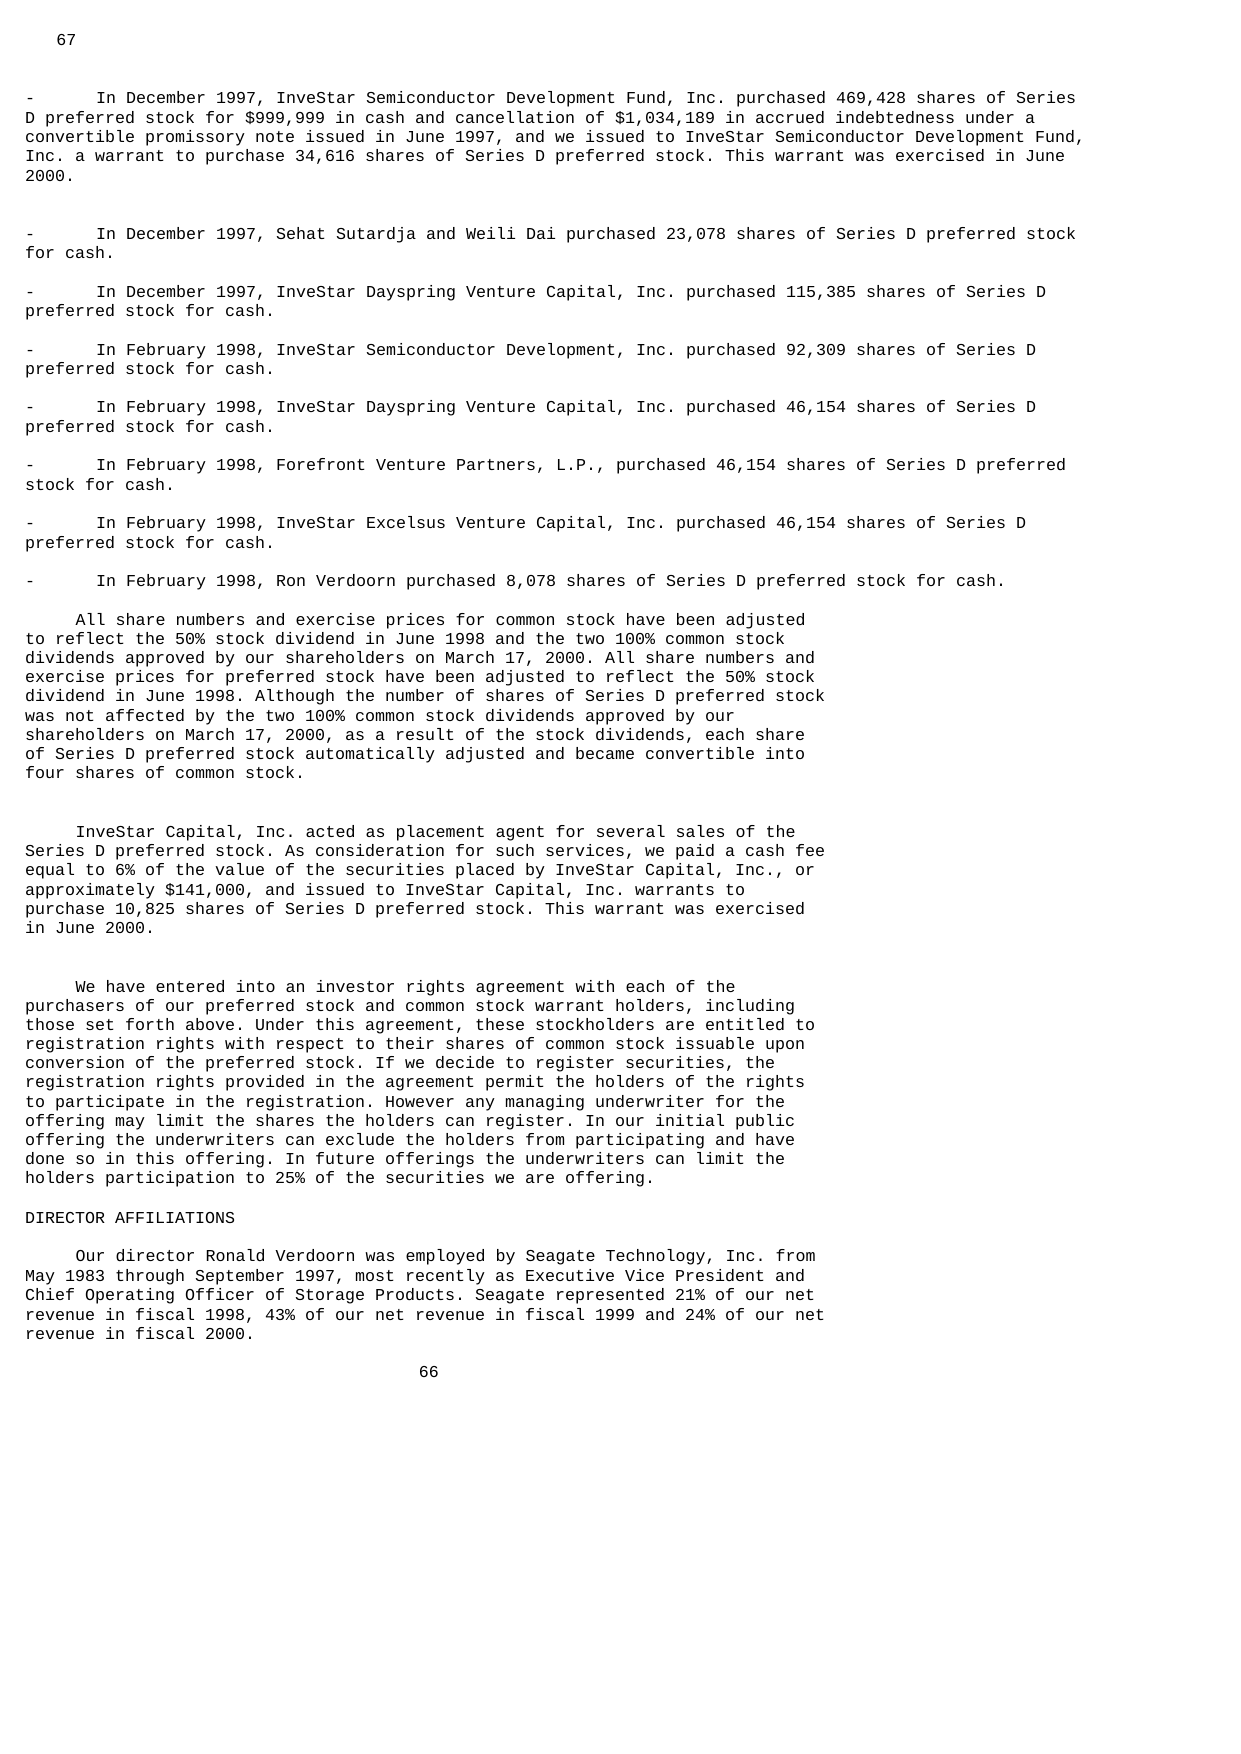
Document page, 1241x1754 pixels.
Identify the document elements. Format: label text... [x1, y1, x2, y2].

list In February 1998, InveStar Excelsus Venture Capital, Inc. purchased 46,154 shares of Series D preferred stock for cash. [25, 515, 1090, 553]
list In February 1998, InveStar Semiconductor Development, Inc. purchased 92,309 shares of Series D preferred stock for cash. [25, 341, 1090, 379]
text We have entered into an investor rights agreement with each of the purchasers of our preferred stock and common stock warrant holders, including those set forth above. Under this agreement, these stockholders are entitled to registration rights with respect to their shares of common stock issuable upon conversion of the preferred stock. If we decide to register securities, the registration rights provided in the agreement permit the holders of the rights to participate in the registration. However any managing underwriter for the offering may limit the shares the holders can register. In our initial public offering the underwriters can exclude the holders from participating and have done so in this offering. In future offerings the underwriters can limit the holders participation to 25% of the securities we are offering. [25, 978, 824, 1189]
list In February 1998, Ron Verdoorn purchased 8,078 shares of Series D preferred stock for cash. [25, 573, 1090, 592]
text Our director Ronald Verdoorn was employed by Seagate Technology, Inc. from May 1983 through September 1997, most recently as Executive Vice President and Chief Operating Officer of Storage Products. Seagate represented 21% of our net revenue in fiscal 1998, 43% of our net revenue in fiscal 1999 and 24% of our net revenue in fiscal 2000. [25, 1248, 834, 1344]
list In February 1998, Forefront Venture Partners, L.P., purchased 46,154 shares of Series D preferred stock for cash. [25, 457, 1090, 495]
list In December 1997, InveStar Dayspring Venture Capital, Inc. purchased 115,385 shares of Series D preferred stock for cash. [25, 283, 1090, 321]
text DIRECTOR AFFILIATIONS [25, 1209, 1090, 1228]
text InveStar Capital, Inc. acted as placement agent for several sales of the Series D preferred stock. As consideration for such services, we paid a cash fee equal to 6% of the value of the securities placed by InveStar Capital, Inc., or approximately $141,000, and issued to InveStar Capital, Inc. warrants to purchase 10,825 shares of Series D preferred stock. This warrant was exercised in June 2000. [25, 823, 834, 939]
text 67 [56, 32, 1090, 50]
text All share numbers and exercise prices for common stock have been adjusted to reflect the 50% stock dividend in June 1998 and the two 100% common stock dividends approved by our shareholders on March 17, 2000. All share numbers and exercise prices for preferred stock have been adjusted to reflect the 50% stock dividend in June 1998. Although the number of shares of Series D preferred stock was not affected by the two 100% common stock dividends approved by our shareholders on March 17, 2000, as a result of the stock dividends, each share of Series D preferred stock automatically adjusted and became convertible into four shares of common stock. [25, 611, 834, 783]
list In December 1997, Sehat Sutardja and Weili Dai purchased 23,078 shares of Series D preferred stock for cash. [25, 225, 1090, 263]
list In December 1997, InveStar Semiconductor Development Fund, Inc. purchased 469,428 shares of Series D preferred stock for $999,999 in cash and cancellation of $1,034,189 in accrued indebtedness under a convertible promissory note issued in June 1997, and we issued to InveStar Semiconductor Development Fund, Inc. a warrant to purchase 34,616 shares of Series D preferred stock. This warrant was exercised in June 2000. [25, 90, 1090, 186]
text 66 [419, 1364, 1090, 1383]
list In February 1998, InveStar Dayspring Venture Capital, Inc. purchased 46,154 shares of Series D preferred stock for cash. [25, 399, 1090, 437]
